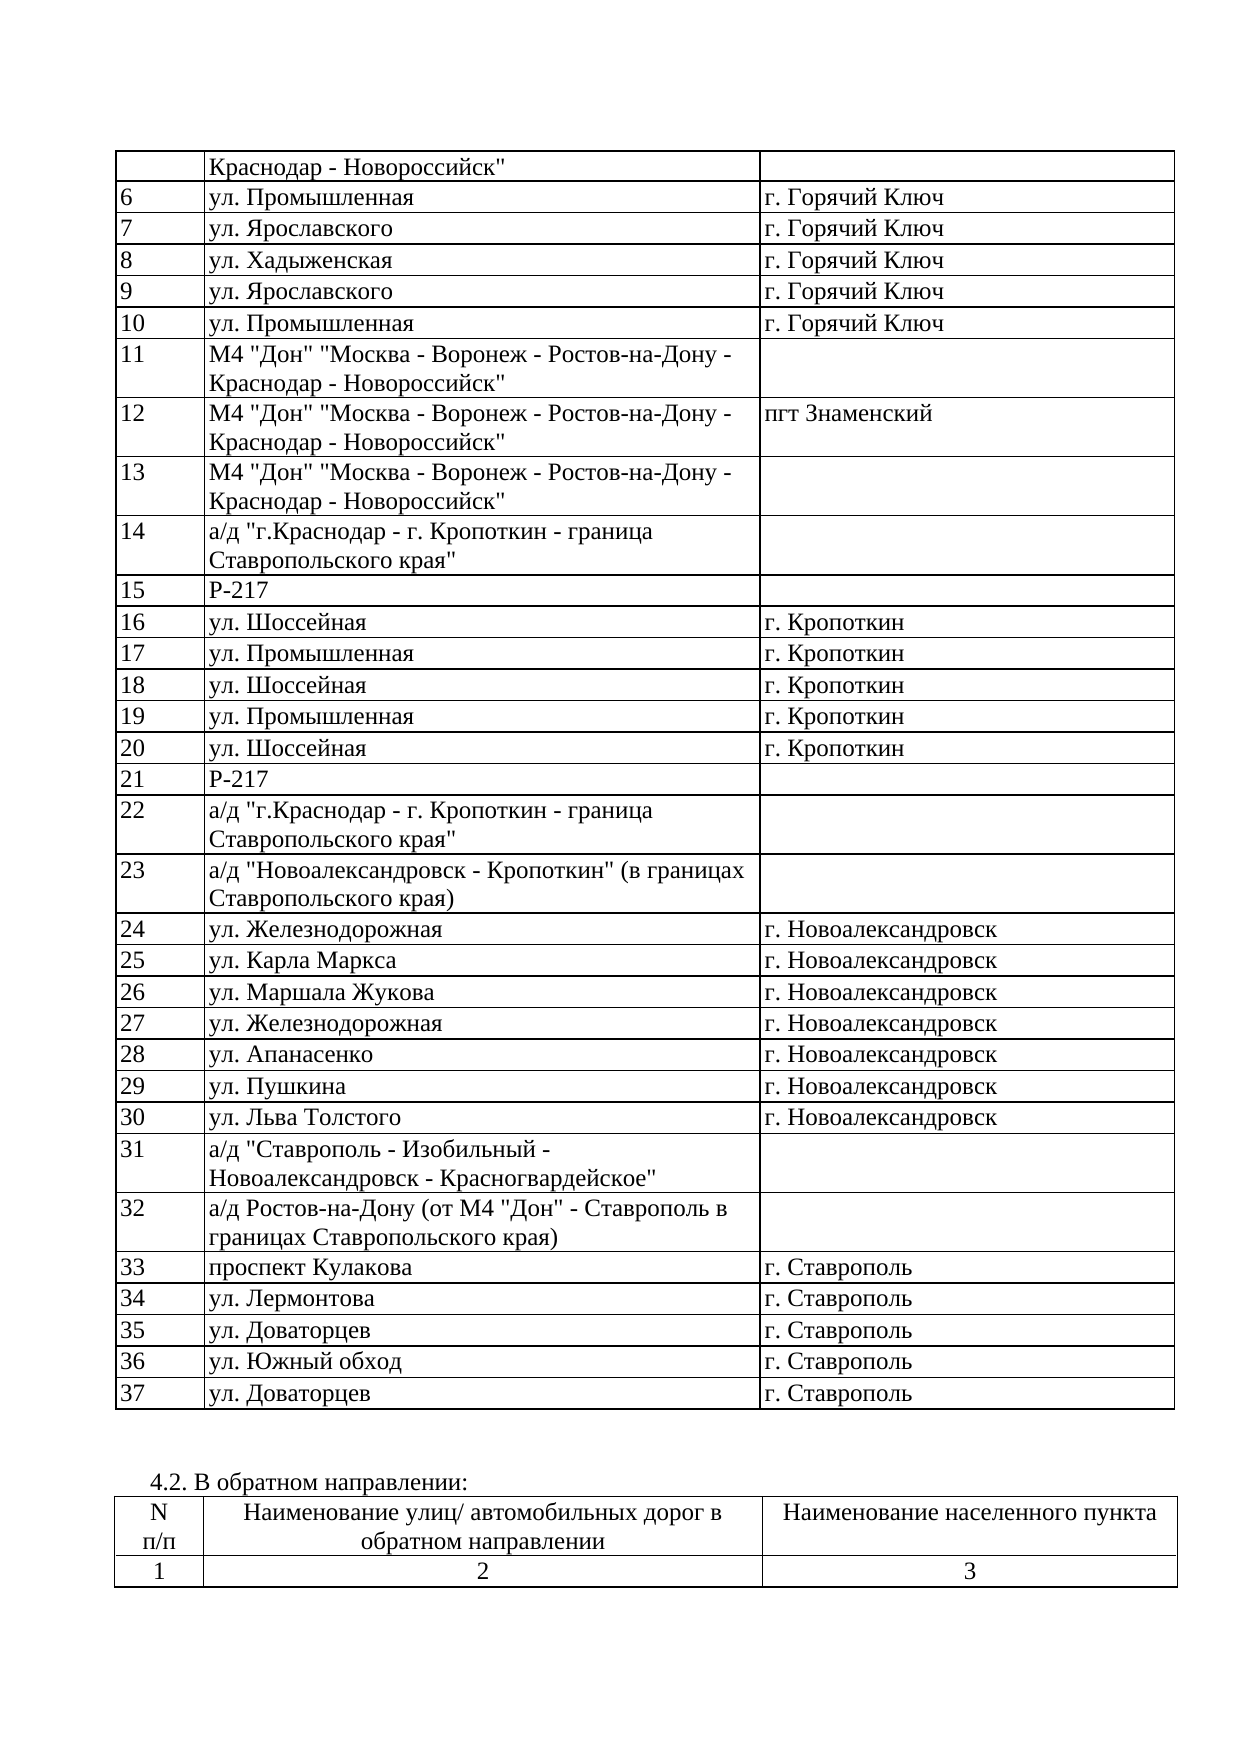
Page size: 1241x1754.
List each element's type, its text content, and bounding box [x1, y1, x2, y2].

table_cell [761, 1193, 1174, 1251]
table_cell М4 "Дон" "Москва - Воронеж - Ростов-на-Дону - Краснодар - Новороссийск" [205, 339, 759, 397]
table_cell 6 [117, 182, 204, 212]
table_cell а/д "Ставрополь - Изобильный - Новоалександровск - Красногвардейское" [205, 1134, 759, 1191]
table_cell а/д "Новоалександровск - Кропоткин" (в границах Ставропольского края) [205, 855, 759, 912]
table_cell 7 [117, 213, 204, 243]
table_cell г. Новоалександровск [761, 977, 1174, 1007]
table_cell ул. Доваторцев [205, 1378, 759, 1408]
table_cell ул. Апанасенко [205, 1040, 759, 1069]
table_cell 29 [117, 1071, 204, 1101]
table_cell ул. Железнодорожная [205, 914, 759, 944]
table_cell г. Новоалександровск [761, 1040, 1174, 1069]
table_cell ул. Льва Толстого [205, 1103, 759, 1132]
table_cell 18 [117, 670, 204, 700]
table_cell М4 "Дон" "Москва - Воронеж - Ростов-на-Дону - Краснодар - Новороссийск" [205, 398, 759, 456]
table_cell 35 [117, 1315, 204, 1345]
table_cell [761, 457, 1174, 515]
table_cell ул. Шоссейная [205, 670, 759, 700]
table_cell 24 [117, 914, 204, 944]
table_cell ул. Маршала Жукова [205, 977, 759, 1007]
table_cell [761, 152, 1174, 180]
table_cell 25 [117, 945, 204, 975]
table_cell 37 [117, 1378, 204, 1408]
table_cell г. Новоалександровск [761, 1103, 1174, 1132]
table_cell 26 [117, 977, 204, 1007]
table_cell 14 [117, 516, 204, 574]
table_cell ул. Железнодорожная [205, 1008, 759, 1038]
table_cell а/д Ростов-на-Дону (от М4 "Дон" - Ставрополь в границах Ставропольского края) [205, 1193, 759, 1251]
table_cell ул. Промышленная [205, 308, 759, 338]
table_cell г. Кропоткин [761, 607, 1174, 637]
table_cell 13 [117, 457, 204, 515]
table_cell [205, 152, 759, 180]
table_cell 32 [117, 1193, 204, 1251]
table_cell 19 [117, 701, 204, 731]
table_cell 2 [204, 1556, 762, 1586]
table_cell [761, 1134, 1174, 1191]
table_cell г. Горячий Ключ [761, 182, 1174, 212]
table_cell г. Горячий Ключ [761, 308, 1174, 338]
table_cell г. Новоалександровск [761, 1008, 1174, 1038]
table_cell г. Горячий Ключ [761, 213, 1174, 243]
table_cell г. Кропоткин [761, 670, 1174, 700]
table_cell 30 [117, 1103, 204, 1132]
table_cell ул. Доваторцев [205, 1315, 759, 1345]
table_cell г. Кропоткин [761, 701, 1174, 731]
table_cell 31 [117, 1134, 204, 1191]
table_cell 3 [763, 1555, 1177, 1586]
table_cell 12 [117, 398, 204, 456]
table_cell г. Кропоткин [761, 638, 1174, 668]
table_cell 27 [117, 1008, 204, 1038]
table_cell г. Новоалександровск [761, 1071, 1174, 1101]
table_cell [761, 516, 1174, 574]
table_cell ул. Шоссейная [205, 733, 759, 763]
table_cell г. Новоалександровск [761, 945, 1174, 975]
table_cell 23 [117, 855, 204, 912]
table_cell г. Кропоткин [761, 733, 1174, 763]
table_cell ул. Пушкина [205, 1071, 759, 1101]
table_header Наименование улиц/ автомобильных дорог в обратном направлении [204, 1497, 762, 1555]
table_cell г. Ставрополь [761, 1252, 1174, 1282]
table_cell ул. Карла Маркса [205, 945, 759, 975]
table_cell а/д "г.Краснодар - г. Кропоткин - граница Ставропольского края" [205, 516, 759, 574]
table_header N п/п [115, 1497, 203, 1555]
table_cell 16 [117, 607, 204, 637]
table_cell ул. Промышленная [205, 182, 759, 212]
table_cell 34 [117, 1284, 204, 1313]
table_header Наименование населенного пункта [763, 1497, 1177, 1555]
table_cell г. Ставрополь [761, 1284, 1174, 1313]
table_cell проспект Кулакова [205, 1252, 759, 1282]
table_cell г. Ставрополь [761, 1378, 1174, 1408]
table_cell ул. Промышленная [205, 701, 759, 731]
table_cell [761, 855, 1174, 912]
table_cell 8 [117, 245, 204, 275]
table_cell 20 [117, 733, 204, 763]
table_cell 15 [117, 576, 204, 605]
table_cell ул. Южный обход [205, 1347, 759, 1376]
table_cell ул. Хадыженская [205, 245, 759, 275]
table_cell 5 [117, 152, 204, 180]
table_cell 36 [117, 1347, 204, 1376]
table_cell ул. Ярославского [205, 213, 759, 243]
table_cell 17 [117, 638, 204, 668]
table_cell 10 [117, 308, 204, 338]
table_cell [761, 576, 1174, 605]
table_cell Р-217 [205, 576, 759, 605]
table_cell г. Горячий Ключ [761, 245, 1174, 275]
text 4.2. В обратном направлении: [150, 1467, 1090, 1496]
table_cell ул. Ярославского [205, 276, 759, 306]
table_cell Р-217 [205, 764, 759, 794]
table_cell 1 [115, 1556, 203, 1586]
table_cell [761, 339, 1174, 397]
table_cell 33 [117, 1252, 204, 1282]
table_cell г. Ставрополь [761, 1347, 1174, 1376]
table_cell М4 "Дон" "Москва - Воронеж - Ростов-на-Дону - Краснодар - Новороссийск" [205, 457, 759, 515]
table_cell ул. Промышленная [205, 638, 759, 668]
table_cell 9 [117, 276, 204, 306]
table_cell а/д "г.Краснодар - г. Кропоткин - граница Ставропольского края" [205, 796, 759, 853]
table_cell 28 [117, 1040, 204, 1069]
table_cell г. Новоалександровск [761, 914, 1174, 944]
table_cell г. Горячий Ключ [761, 276, 1174, 306]
table_cell пгт Знаменский [761, 398, 1174, 456]
table_cell [761, 796, 1174, 853]
table_cell г. Ставрополь [761, 1315, 1174, 1345]
table_cell ул. Шоссейная [205, 607, 759, 637]
table_cell 11 [117, 339, 204, 397]
table_cell ул. Лермонтова [205, 1284, 759, 1313]
table_cell 22 [117, 796, 204, 853]
table_cell 21 [117, 764, 204, 794]
table_cell [761, 764, 1174, 794]
